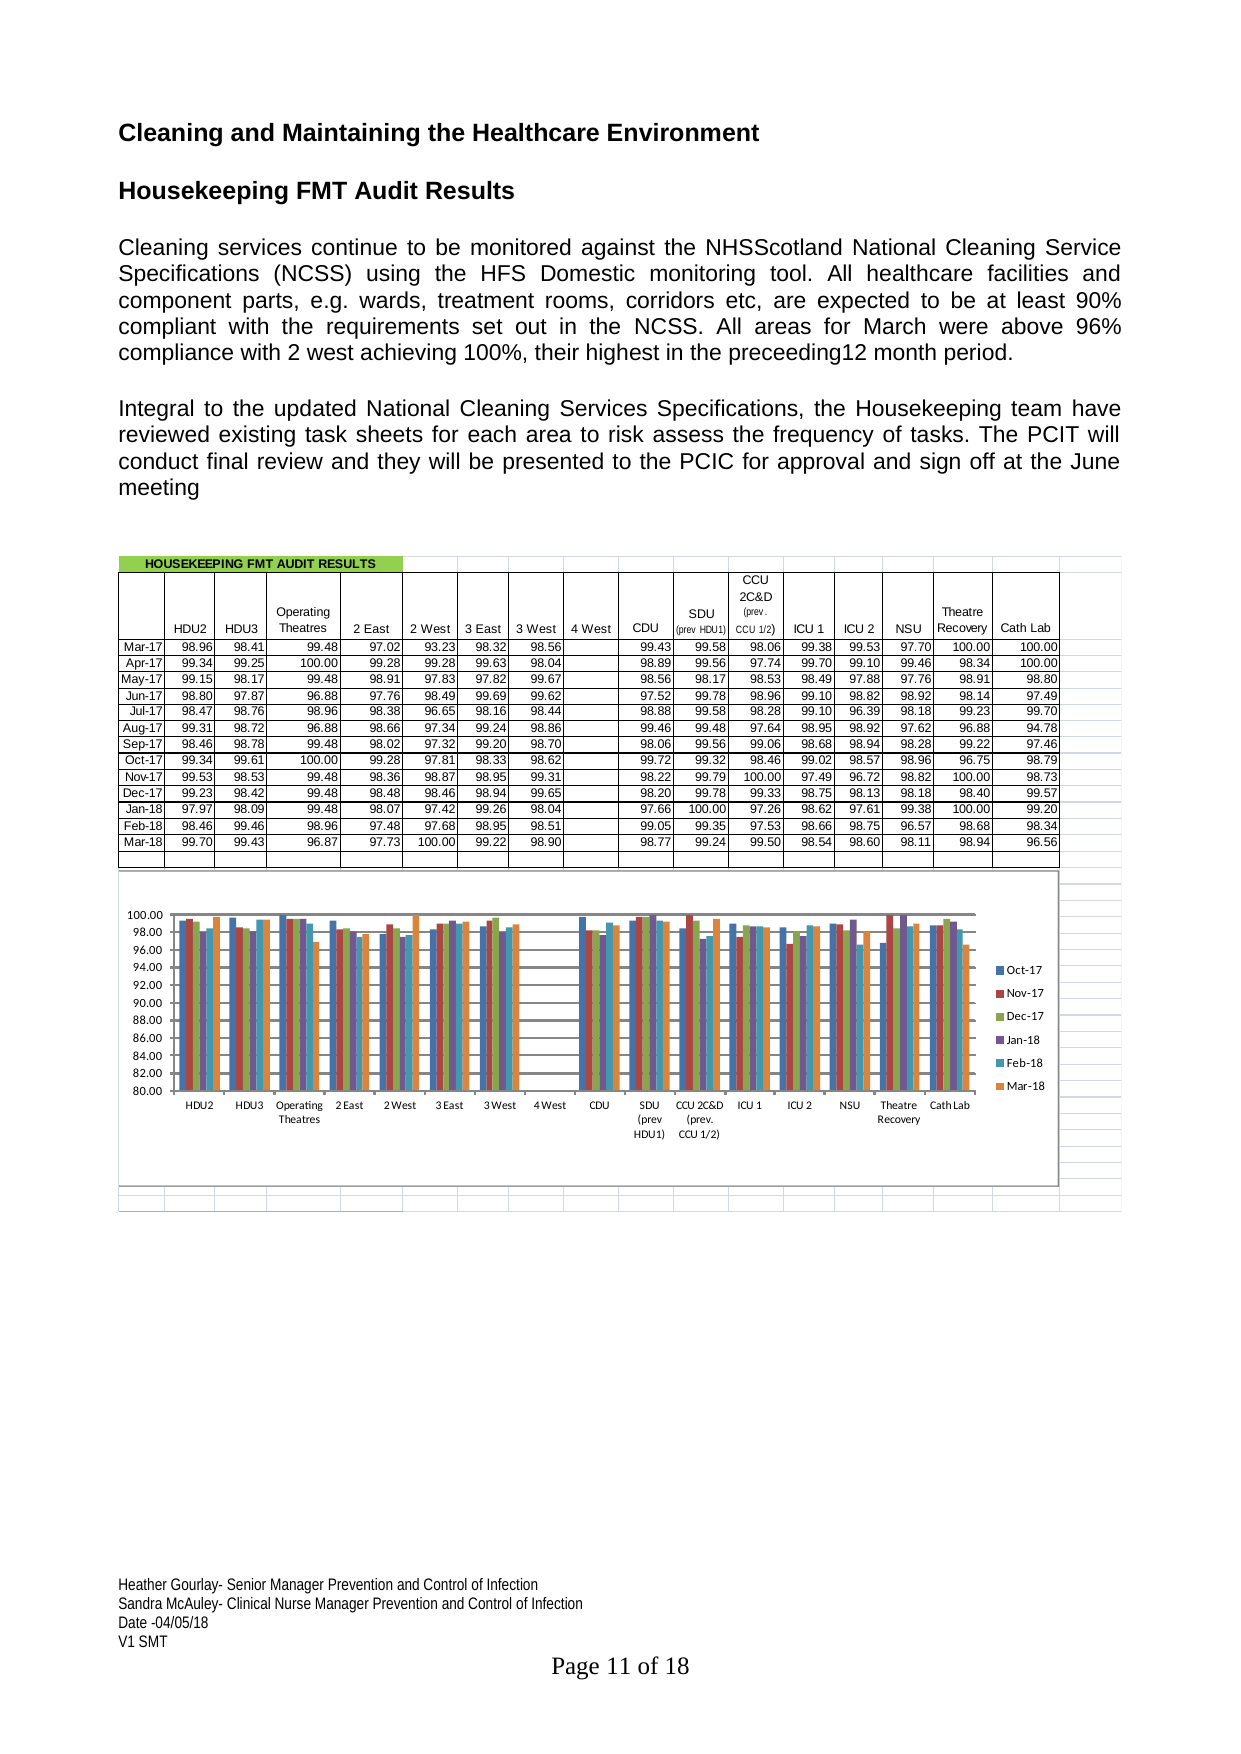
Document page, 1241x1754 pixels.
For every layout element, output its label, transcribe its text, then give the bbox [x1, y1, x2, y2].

text Integral to the updated National Cleaning Services Specifications, the Housekeeping team have reviewed existing task sheets for each area to risk assess the frequency of tasks. The PCIT will conduct final review and they will be presented to the PCIC for approval and sign off at the June meeting [118, 395, 1122, 500]
text Cleaning and Maintaining the Healthcare Environment [118, 118, 1122, 147]
text Cleaning services continue to be monitored against the NHSScotland National Cleaning Service Specifications (NCSS) using the HFS Domestic monitoring tool. All healthcare facilities and component parts, e.g. wards, treatment rooms, corridors etc, are expected to be at least 90% compliant with the requirements set out in the NCSS. All areas for March were above 96% compliance with 2 west achieving 100%, their highest in the preceeding12 month period. [118, 234, 1122, 366]
text Housekeeping FMT Audit Results [118, 176, 1122, 205]
